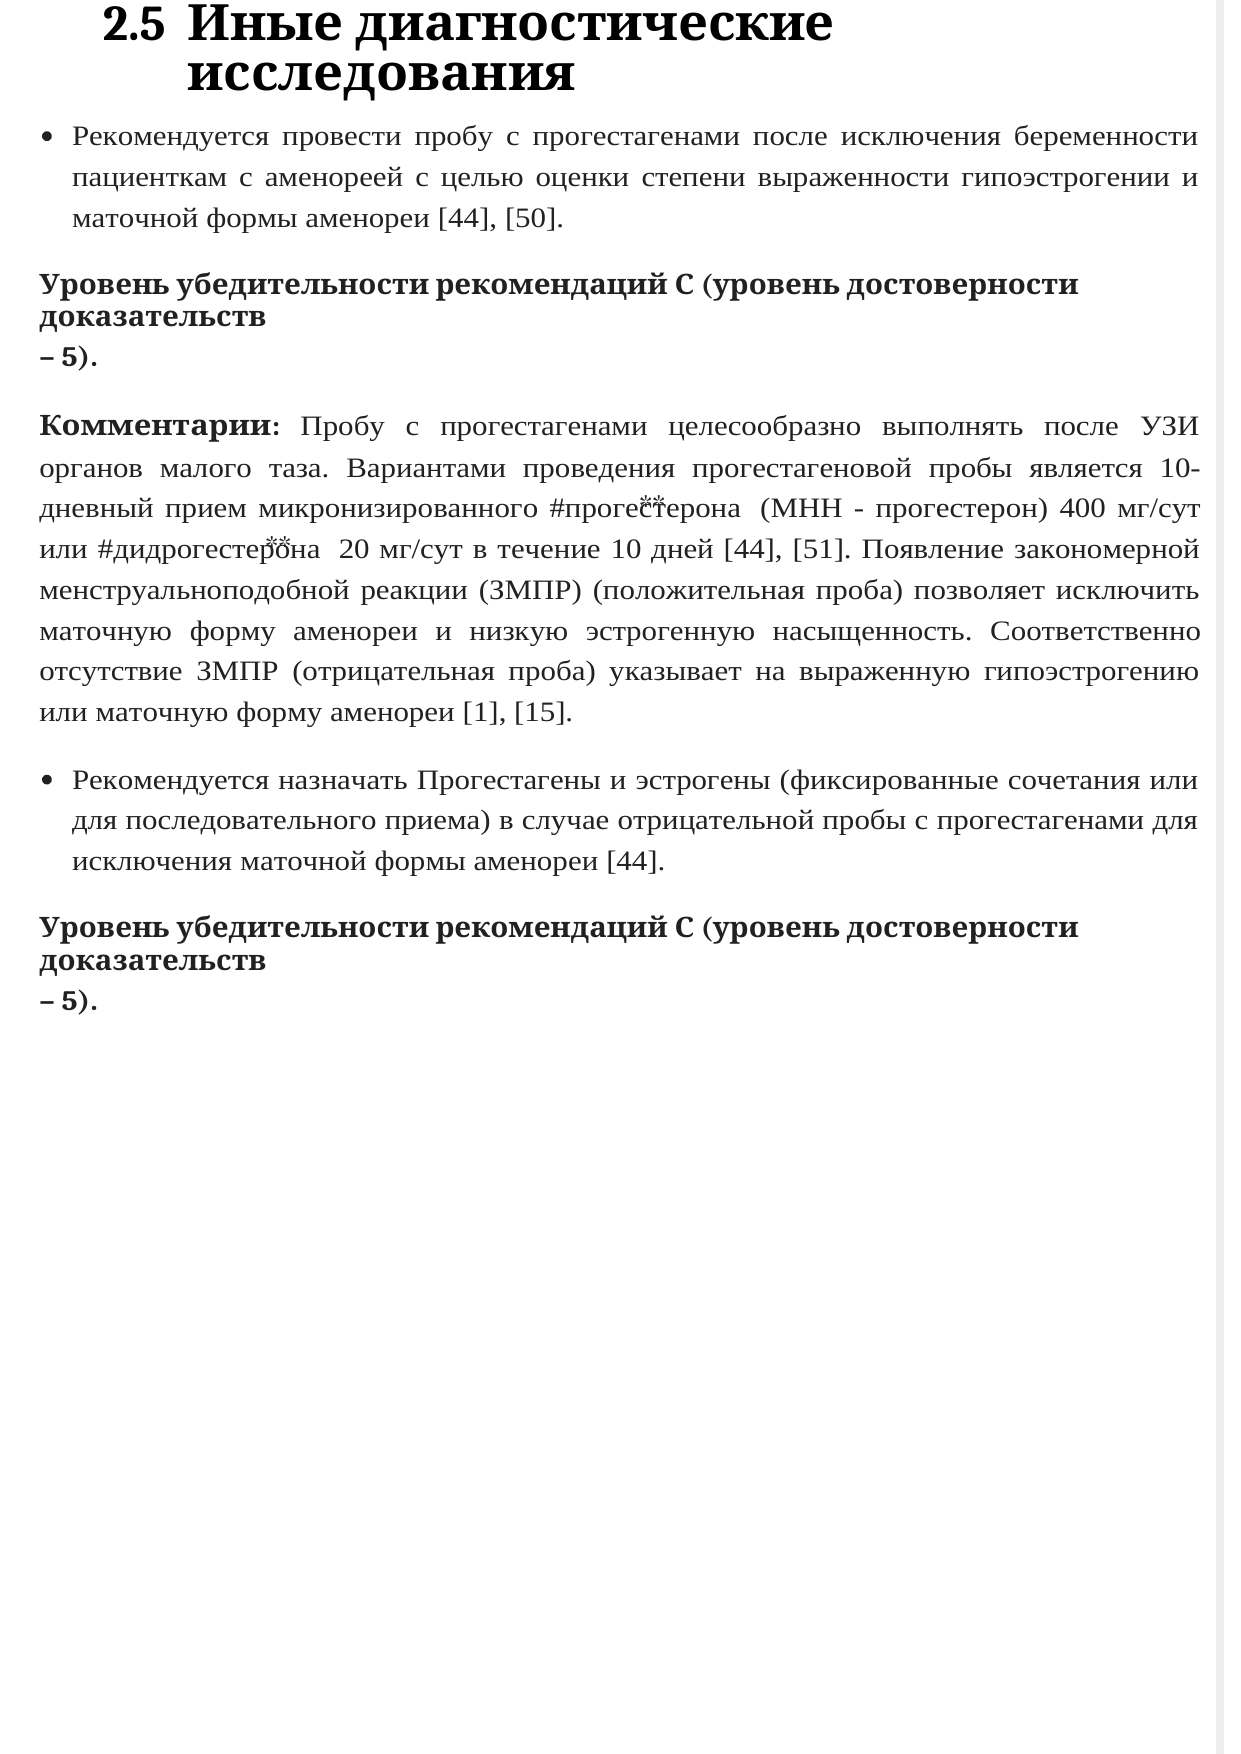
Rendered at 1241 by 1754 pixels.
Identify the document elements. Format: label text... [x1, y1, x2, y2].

text Комментарии: Пробу с прогестагенами целесообразно выполнять после УЗИ органов малого таза. Вариантами проведения прогестагеновой пробы является 10-дневный прием микронизированного #прогестерона (МНН - прогестерон) 400 мг/сут или #дидрогестерона 20 мг/сут в течение 10 дней [44], [51]. Появление закономерной менструальноподобной реакции (ЗМПР) (положительная проба) позволяет исключить маточную форму аменореи и низкую эстрогенную насыщенность. Соответственно отсутствие ЗМПР (отрицательная проба) указывает на выраженную гипоэстрогению или маточную форму аменореи [1], [15]. [39, 409, 1201, 727]
text Рекомендуется назначать Прогестагены и эстрогены (фиксированные сочетания или для последовательного приема) в случае отрицательной пробы с прогестагенами для исключения маточной формы аменореи [44]. [72, 763, 1201, 877]
text Рекомендуется провести пробу с прогестагенами после исключения беременности пациенткам с аменореей с целью оценки степени выраженности гипоэстрогении и маточной формы аменореи [44], [50]. [72, 119, 1201, 233]
subtitle Уровень убедительности рекомендаций С (уровень достоверности доказательств [39, 269, 1213, 334]
text – 5). [39, 985, 1213, 1017]
subtitle Уровень убедительности рекомендаций С (уровень достоверности доказательств [39, 912, 1213, 977]
text – 5). [39, 341, 1213, 374]
subtitle Иные диагностические исследования [103, 0, 1213, 100]
